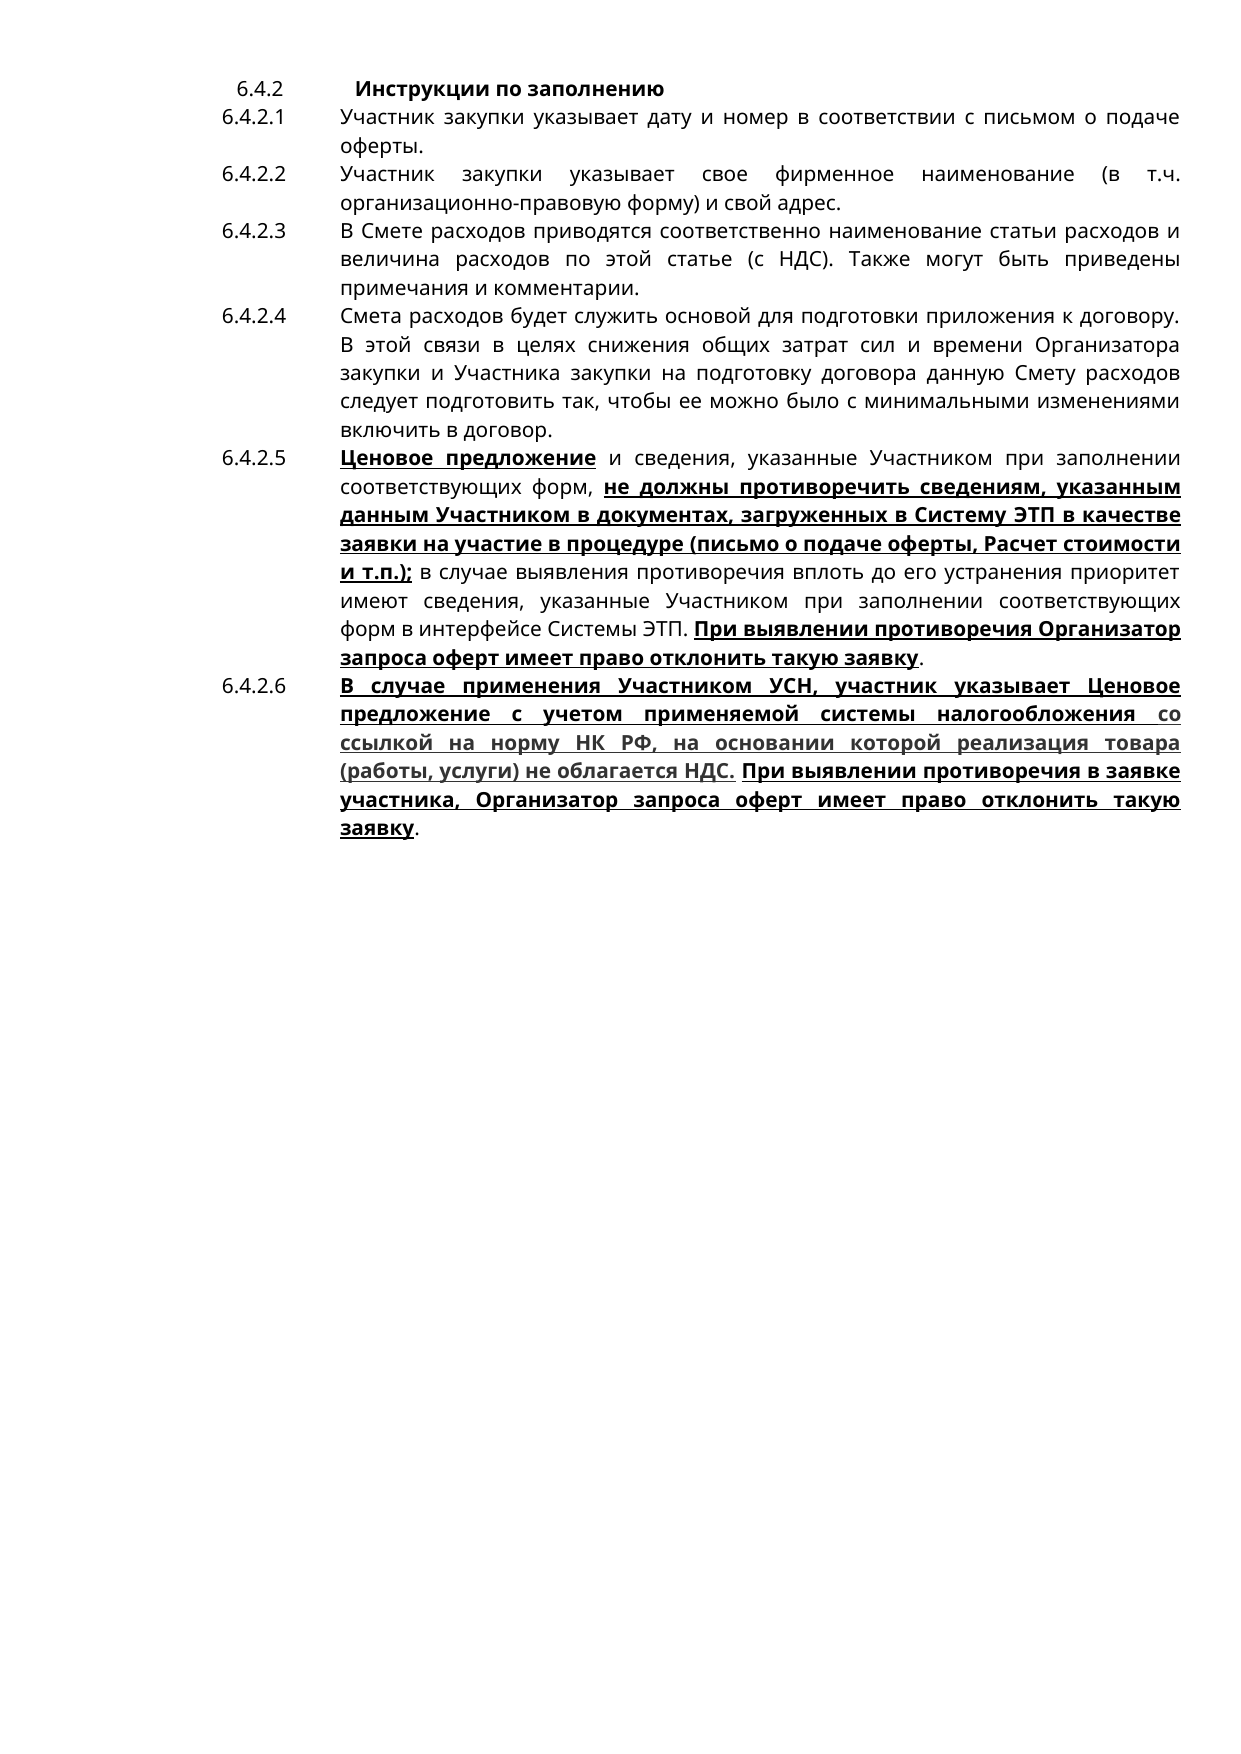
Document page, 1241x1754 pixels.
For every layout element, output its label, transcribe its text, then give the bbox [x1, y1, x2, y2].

list В случае применения Участником УСН, участник указывает Ценовое предложение с учетом применяемой системы налогообложения со ссылкой на норму НК РФ, на основании которой реализация товара (работы, услуги) не облагается НДС. При выявлении противоречия в заявке участника, Организатор запроса оферт имеет право отклонить такую заявку. [222, 671, 1181, 842]
list В Смете расходов приводятся соответственно наименование статьи расходов и величина расходов по этой статье (с НДС). Также могут быть приведены примечания и комментарии. [222, 216, 1181, 301]
list Участник закупки указывает дату и номер в соответствии с письмом о подаче оферты. [222, 102, 1181, 159]
list Смета расходов будет служить основой для подготовки приложения к договору. В этой связи в целях снижения общих затрат сил и времени Организатора закупки и Участника закупки на подготовку договора данную Смету расходов следует подготовить так, чтобы ее можно было с минимальными изменениями включить в договор. [222, 301, 1181, 443]
list Ценовое предложение и сведения, указанные Участником при заполнении соответствующих форм, не должны противоречить сведениям, указанным данным Участником в документах, загруженных в Систему ЭТП в качестве заявки на участие в процедуре (письмо о подаче оферты, Расчет стоимости и т.п.); в случае выявления противоречия вплоть до его устранения приоритет имеют сведения, указанные Участником при заполнении соответствующих форм в интерфейсе Системы ЭТП. При выявлении противоречия Организатор запроса оферт имеет право отклонить такую заявку. [222, 443, 1181, 671]
list Инструкции по заполнению [236, 74, 1181, 102]
list Участник закупки указывает свое фирменное наименование (в т.ч. организационно-правовую форму) и свой адрес. [222, 159, 1181, 216]
